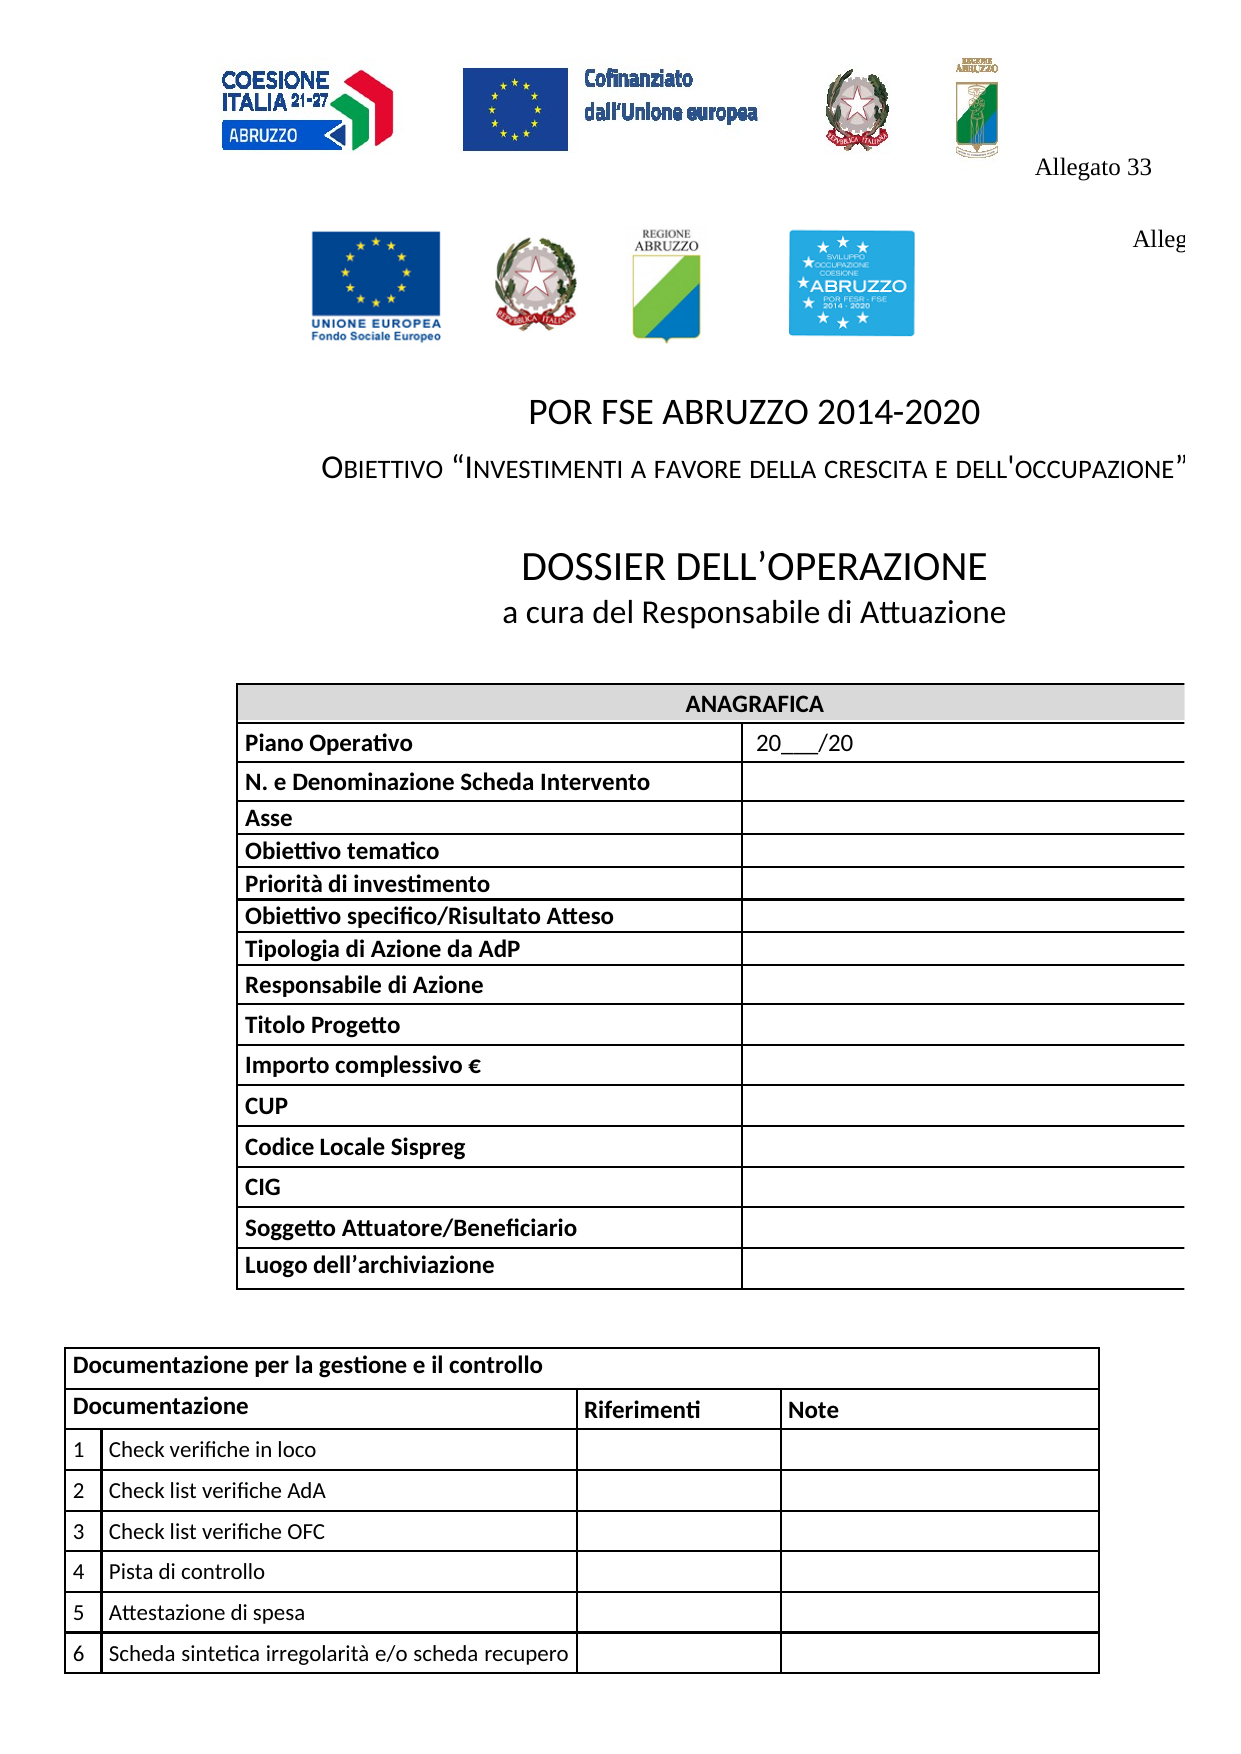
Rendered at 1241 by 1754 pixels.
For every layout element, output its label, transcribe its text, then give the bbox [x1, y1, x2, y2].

table_cell [578, 1512, 780, 1550]
table_cell [782, 1634, 1098, 1672]
table_cell [578, 1593, 780, 1631]
table_cell [782, 1512, 1098, 1550]
table_cell 2 [66, 1471, 100, 1509]
table_cell Documentazione per la gestione e il controllo [66, 1349, 1098, 1388]
table_cell Attestazione di spesa [103, 1593, 576, 1631]
table_cell 5 [66, 1593, 100, 1631]
table_cell [782, 1471, 1098, 1509]
table_cell [782, 1593, 1098, 1631]
table_cell Check verifiche in loco [103, 1430, 576, 1469]
table_cell [578, 1552, 780, 1591]
table_cell [782, 1430, 1098, 1469]
table_cell Riferimenti [578, 1390, 780, 1428]
table_cell Check list verifiche OFC [103, 1512, 576, 1550]
table_cell Note [782, 1390, 1098, 1428]
table_cell Check list verifiche AdA [103, 1471, 576, 1509]
picture [186, 43, 1035, 176]
table_cell 6 [66, 1634, 100, 1672]
table_cell [578, 1430, 780, 1469]
table_cell 1 [66, 1430, 100, 1469]
table_cell [782, 1552, 1098, 1591]
table_cell Scheda sintetica irregolarità e/o scheda recupero e azioni correttive (es. decreto di revoca) [103, 1634, 576, 1672]
table_cell [578, 1471, 780, 1509]
table_cell 4 [66, 1552, 100, 1591]
table_cell [578, 1634, 780, 1672]
table_cell Documentazione [66, 1390, 576, 1428]
table_cell Pista di controllo [103, 1552, 576, 1591]
table_cell 3 [66, 1512, 100, 1550]
